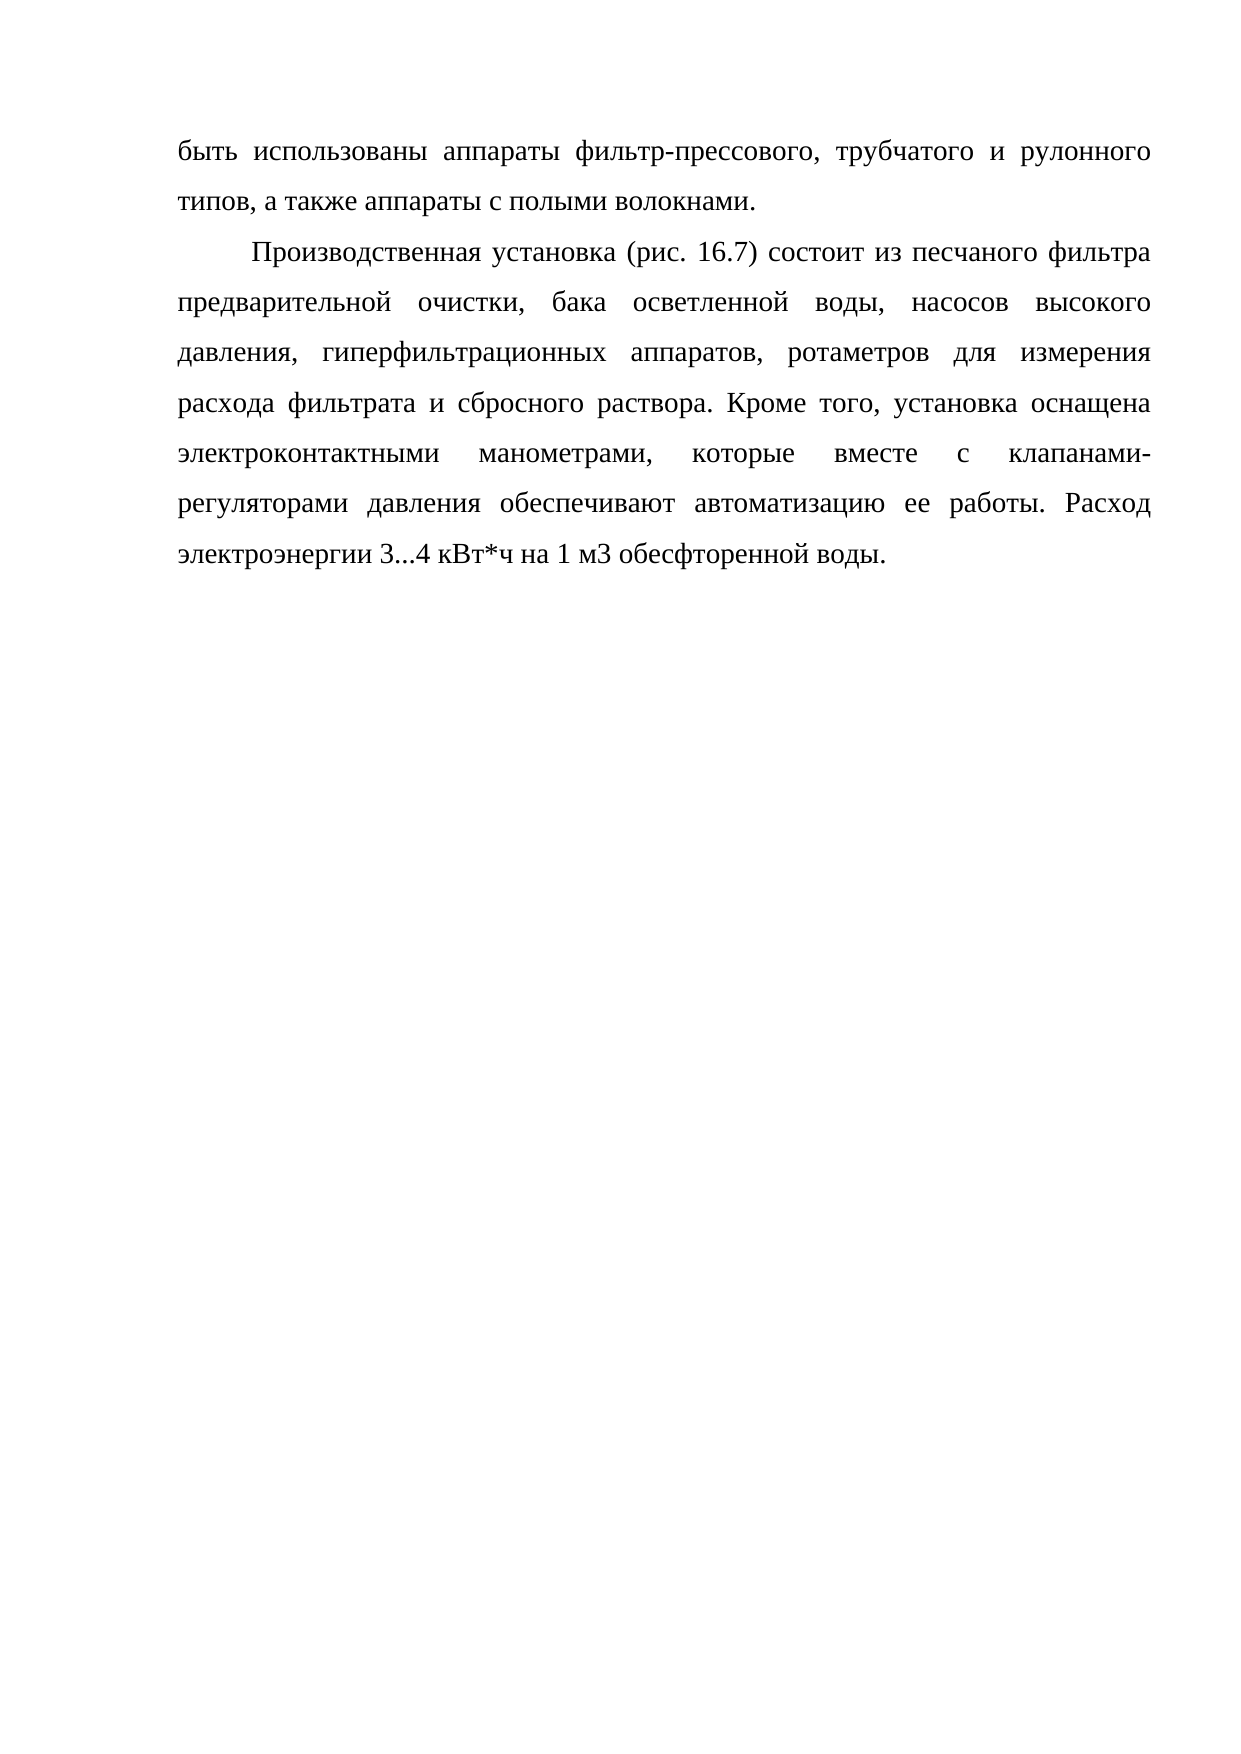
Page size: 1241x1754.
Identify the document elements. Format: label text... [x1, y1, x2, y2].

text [177, 133, 1152, 217]
text Производственная установка (рис. 16.7) состоит из песчаного фильтра предварительной очистки, бака осветленной воды, насосов высокого давления, гиперфильтрационных аппаратов, ротаметров для измерения расхода фильтрата и сбросного раствора. Кроме того, установка оснащена электроконтактными манометрами, которые вместе с клапанами-регуляторами давления обеспечивают автоматизацию ее работы. Расход электроэнергии 3...4 кВт*ч на 1 м3 обесфторенной воды. [177, 234, 1152, 569]
